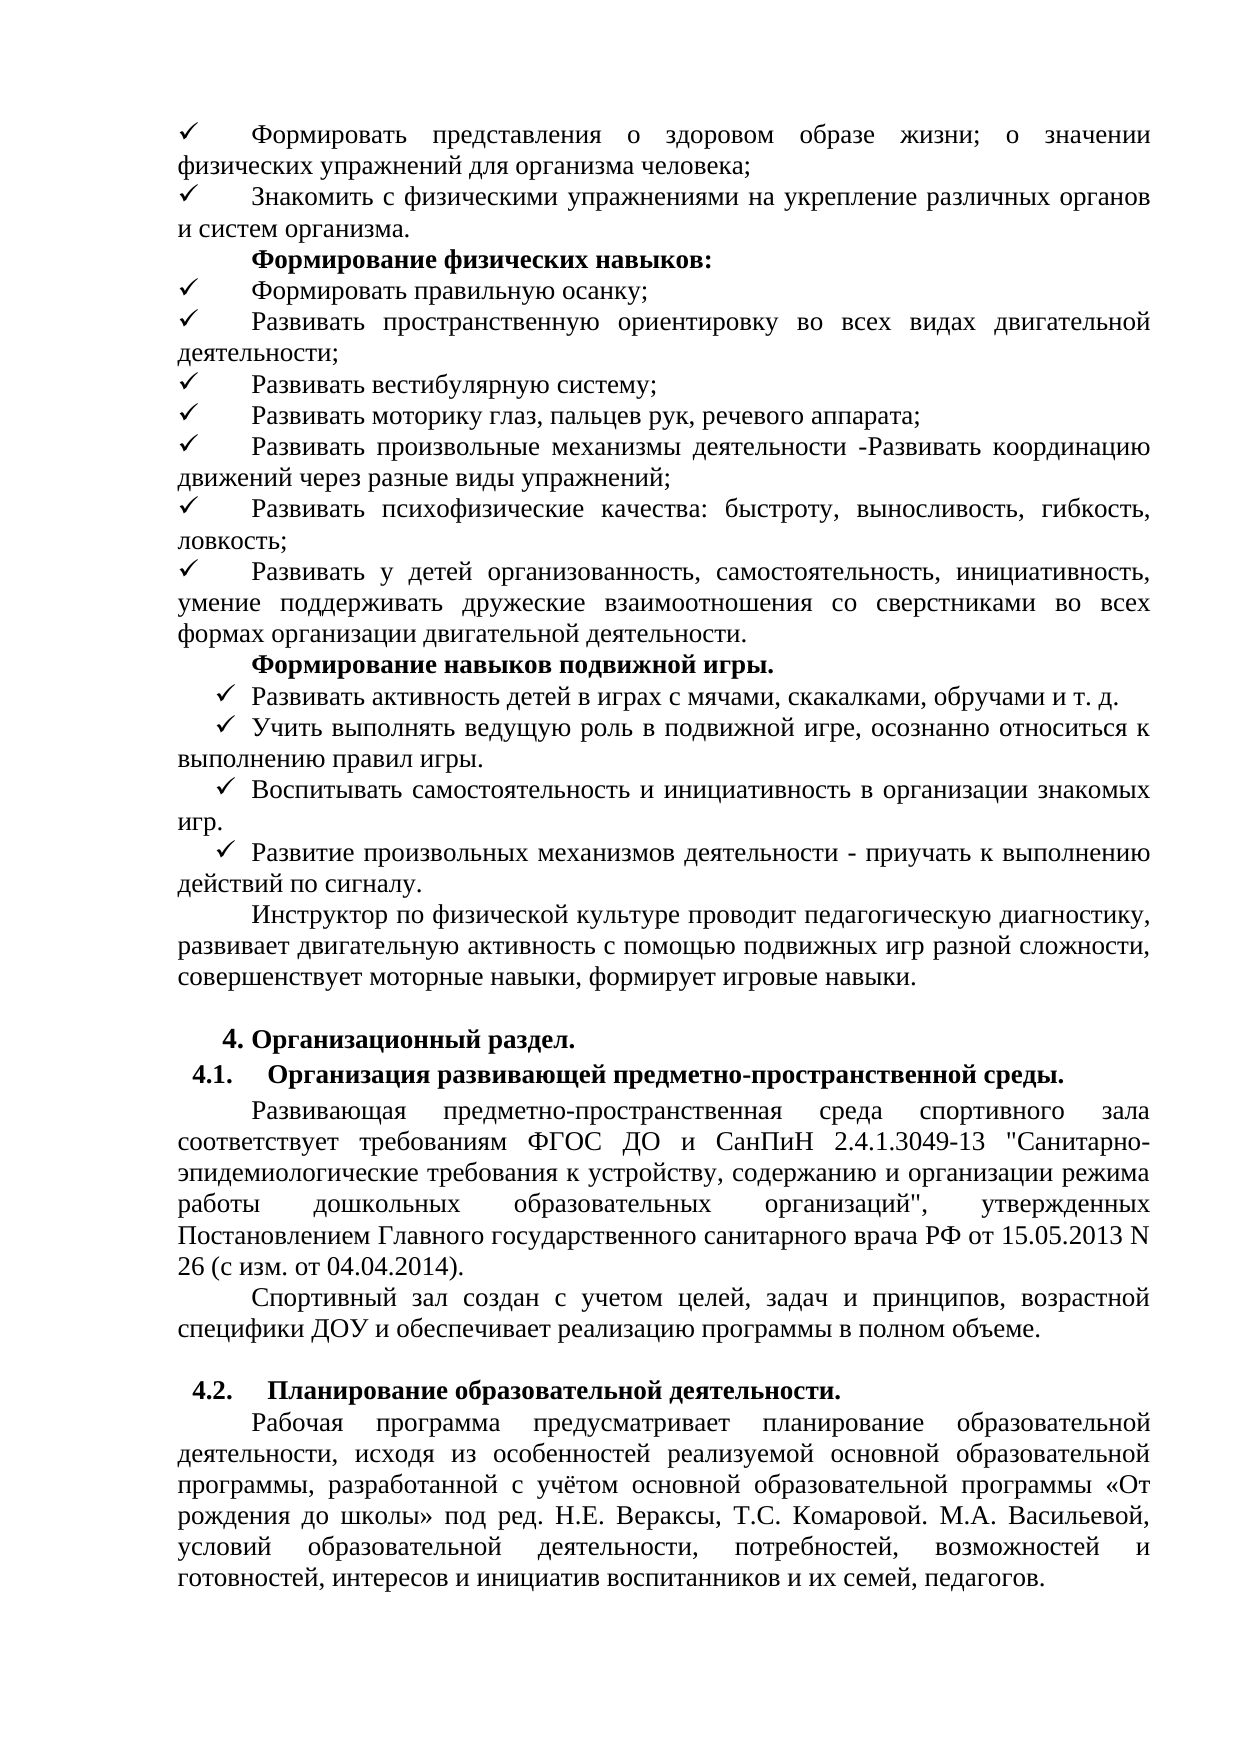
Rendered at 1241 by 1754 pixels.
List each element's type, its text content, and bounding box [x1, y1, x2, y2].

text Рабочая программа предусматривает планирование образовательной деятельности, исходя из особенностей реализуемой основной образовательной программы, разработанной с учётом основной образовательной программы «От рождения до школы» под ред. Н.Е. Вераксы, Т.С. Комаровой. М.А. Васильевой, условий образовательной деятельности, потребностей, возможностей и готовностей, интересов и инициатив воспитанников и их семей, педагогов. [177, 1406, 1152, 1592]
list Развитие произвольных механизмов деятельности - приучать к выполнению действий по сигналу. [177, 836, 1152, 898]
list Знакомить с физическими упражнениями на укрепление различных органов и систем организма. [177, 181, 1152, 243]
list Формирование физических навыков: [177, 243, 1152, 274]
list Развивать произвольные механизмы деятельности -Развивать координацию движений через разные виды упражнений; [177, 430, 1152, 493]
list Планирование образовательной деятельности. [192, 1374, 1151, 1406]
list Инструктор по физической культуре проводит педагогическую диагностику, развивает двигательную активность с помощью подвижных игр разной сложности, совершенствует моторные навыки, формирует игровые навыки. [177, 898, 1152, 992]
list Формировать правильную осанку; [177, 274, 1152, 305]
list Формировать представления о здоровом образе жизни; о значении физических упражнений для организма человека; [177, 118, 1152, 181]
subtitle Организация развивающей предметно-пространственной среды. [192, 1058, 1152, 1089]
list Развивать вестибулярную систему; [177, 368, 1152, 399]
text Развивающая предметно-пространственная среда спортивного зала соответствует требованиям ФГОС ДО и СанПиН 2.4.1.3049-13 "Санитарно-эпидемиологические требования к устройству, содержанию и организации режима работы дошкольных образовательных организаций", утвержденных Постановлением Главного государственного санитарного врача РФ от 15.05.2013 N 26 (с изм. от 04.04.2014). [177, 1094, 1151, 1281]
list Развивать психофизические качества: быстроту, выносливость, гибкость, ловкость; [177, 493, 1152, 555]
list Развивать пространственную ориентировку во всех видах двигательной деятельности; [177, 305, 1152, 368]
list Развивать моторику глаз, пальцев рук, речевого аппарата; [177, 399, 1152, 430]
list Развивать активность детей в играх с мячами, скакалками, обручами и т. д. [177, 680, 1152, 711]
list Формирование навыков подвижной игры. [177, 648, 1152, 680]
list Учить выполнять ведущую роль в подвижной игре, осознанно относиться к выполнению правил игры. [177, 711, 1152, 773]
text Спортивный зал создан с учетом целей, задач и принципов, возрастной специфики ДОУ и обеспечивает реализацию программы в полном объеме. [177, 1281, 1151, 1343]
subtitle Организационный раздел. [177, 1021, 1152, 1054]
list Развивать у детей организованность, самостоятельность, инициативность, умение поддерживать дружеские взаимоотношения со сверстниками во всех формах организации двигательной деятельности. [177, 555, 1152, 648]
list Воспитывать самостоятельность и инициативность в организации знакомых игр. [177, 773, 1152, 836]
